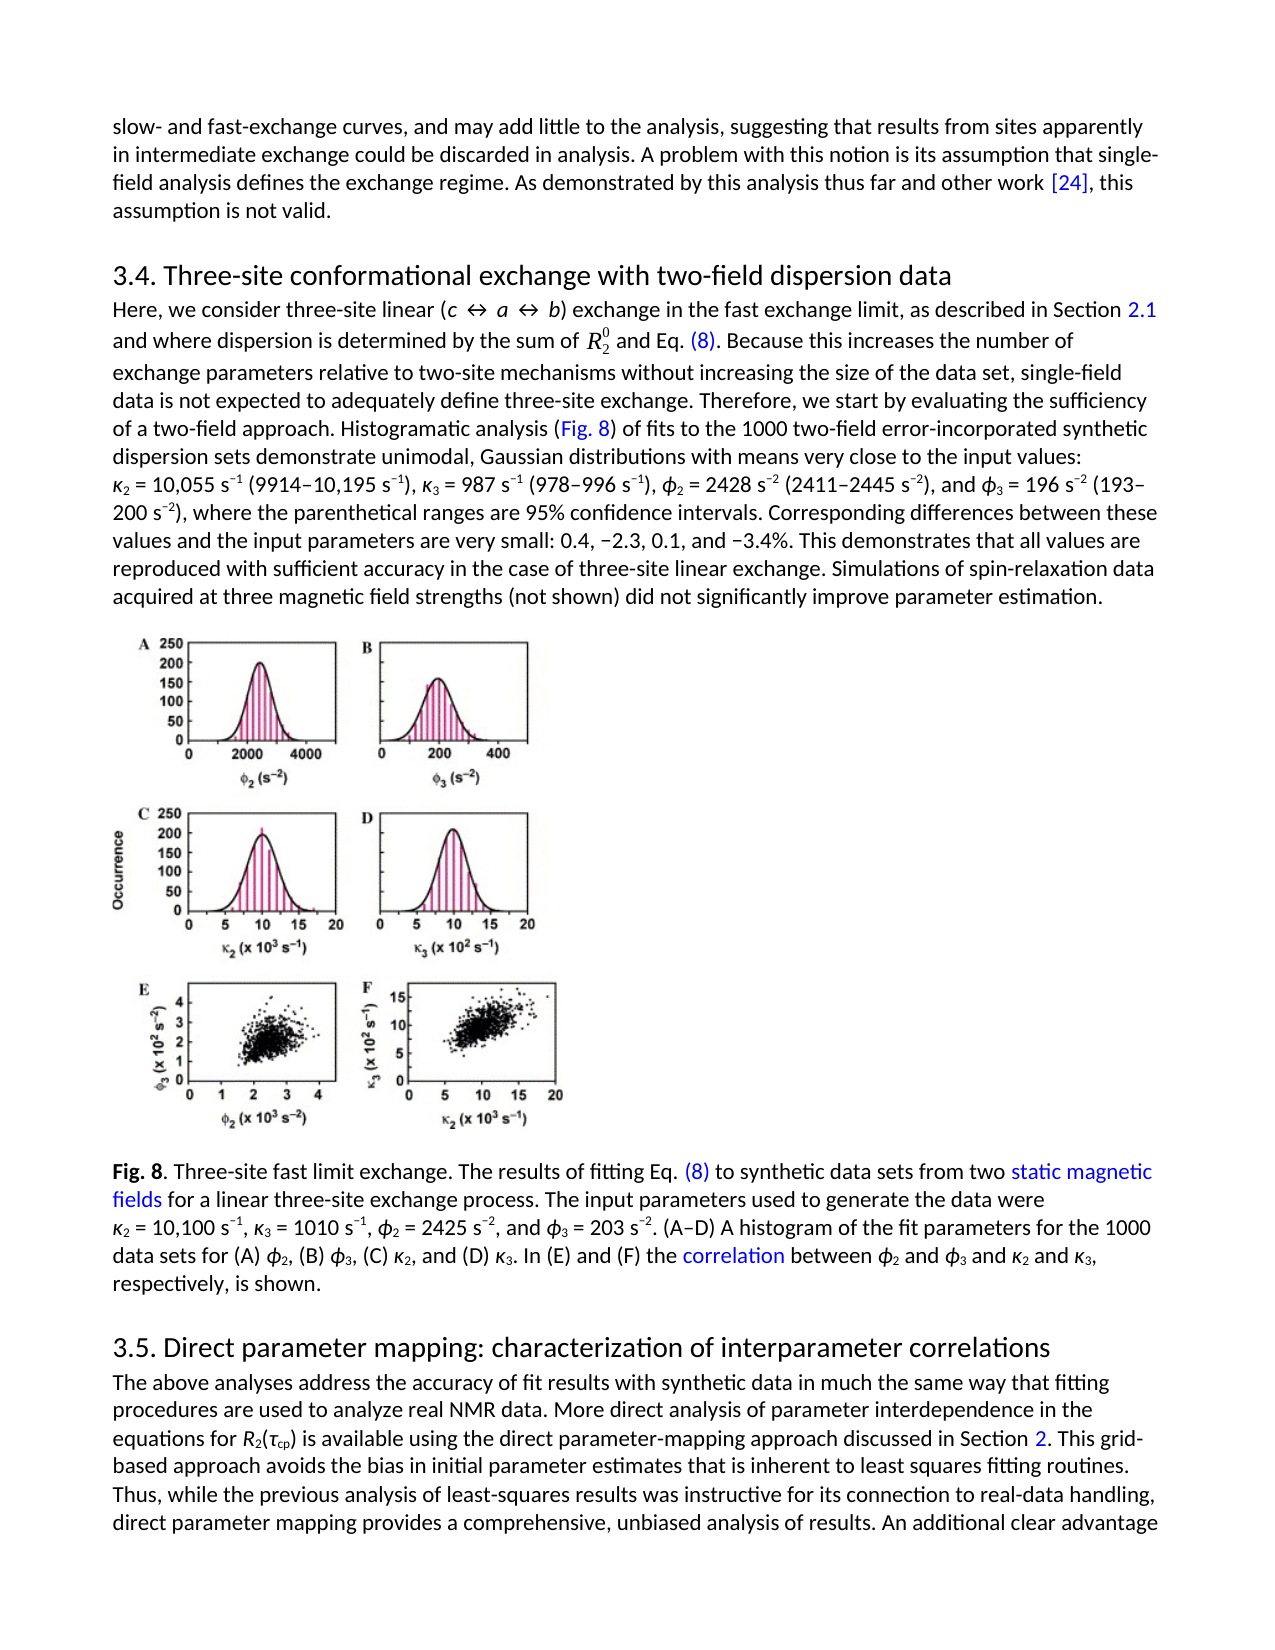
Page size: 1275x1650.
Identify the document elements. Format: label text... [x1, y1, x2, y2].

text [112, 1368, 1162, 1536]
picture [112, 638, 563, 1129]
text Fig. 8. Three-site fast limit exchange. The results of fitting Eq. (8) to synthetic data sets from two static magnetic fields for a linear three-site exchange process. The input parameters used to generate the data were κ2 = 10,100 s−1, κ3 = 1010 s−1, ϕ2 = 2425 s−2, and ϕ3 = 203 s−2. (A–D) A histogram of the fit parameters for the 1000 data sets for (A) ϕ2, (B) ϕ3, (C) κ2, and (D) κ3. In (E) and (F) the correlation between ϕ2 and ϕ3 and κ2 and κ3, respectively, is shown. [112, 1157, 1162, 1297]
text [112, 112, 1162, 224]
subtitle 3.5. Direct parameter mapping: characterization of interparameter correlations [112, 1329, 1162, 1365]
subtitle 3.4. Three-site conformational exchange with two-field dispersion data [112, 257, 1162, 292]
text Here, we consider three-site linear (c ↔ a ↔ b) exchange in the fast exchange limit, as described in Section 2.1 and where dispersion is determined by the sum of and Eq. (8). Because this increases the number of exchange parameters relative to two-site mechanisms without increasing the size of the data set, single-field data is not expected to adequately define three-site exchange. Therefore, we start by evaluating the sufficiency of a two-field approach. Histogramatic analysis (Fig. 8) of fits to the 1000 two-field error-incorporated synthetic dispersion sets demonstrate unimodal, Gaussian distributions with means very close to the input values: κ2 = 10,055 s−1 (9914–10,195 s−1), κ3 = 987 s−1 (978–996 s−1), ϕ2 = 2428 s−2 (2411–2445 s−2), and ϕ3 = 196 s−2 (193–200 s−2), where the parenthetical ranges are 95% confidence intervals. Corresponding differences between these values and the input parameters are very small: 0.4, −2.3, 0.1, and −3.4%. This demonstrates that all values are reproduced with sufficient accuracy in the case of three-site linear exchange. Simulations of spin-relaxation data acquired at three magnetic field strengths (not shown) did not significantly improve parameter estimation. [112, 295, 1162, 610]
